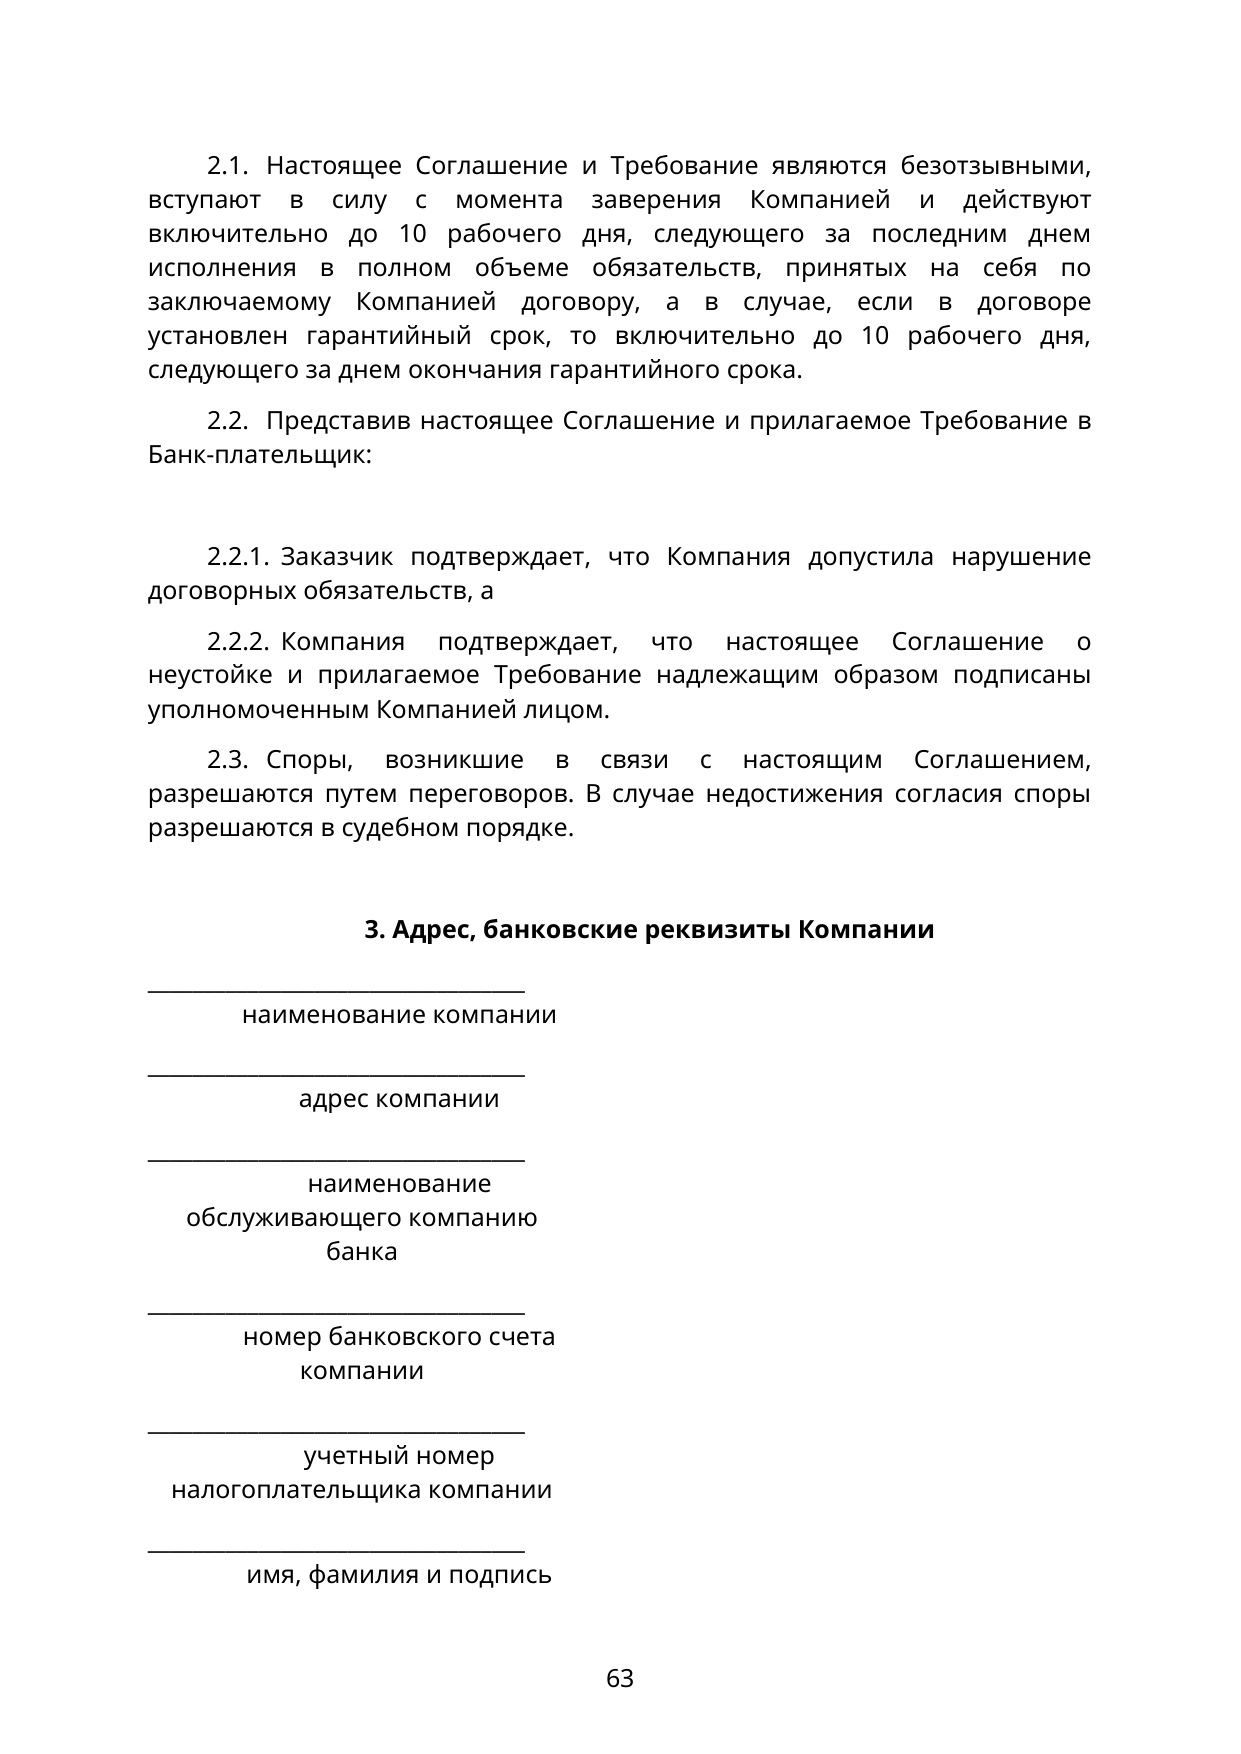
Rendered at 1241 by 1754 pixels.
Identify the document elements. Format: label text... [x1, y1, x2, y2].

text 2.1. Настоящее Соглашение и Требование являются безотзывными, вступают в силу с момента заверения Компанией и действуют включительно до 10 рабочего дня, следующего за последним днем исполнения в полном объеме обязательств, принятых на себя по заключаемому Компанией договору, а в случае, если в договоре установлен гарантийный срок, то включительно до 10 рабочего дня, следующего за днем окончания гарантийного срока. [148, 148, 1092, 386]
text адрес компании [148, 1081, 576, 1115]
text 2.3. Споры, возникшие в связи с настоящим Соглашением, разрешаются путем переговоров. В случае недостижения согласия споры разрешаются в судебном порядке. [148, 742, 1092, 844]
text 2.2.1. Заказчик подтверждает, что Компания допустила нарушение договорных обязательств, а [148, 538, 1092, 606]
text 2.2.2. Компания подтверждает, что настоящее Соглашение о неустойке и прилагаемое Требование надлежащим образом подписаны уполномоченным Компанией лицом. [148, 623, 1092, 725]
text __________________________________ [148, 1404, 1092, 1438]
text __________________________________ [148, 962, 1092, 996]
text __________________________________ [148, 1047, 1092, 1081]
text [148, 1557, 576, 1591]
text __________________________________ [148, 1285, 1092, 1319]
text __________________________________ [148, 1132, 1092, 1166]
text учетный номер налогоплательщика компании [148, 1438, 576, 1506]
text наименование компании [148, 996, 576, 1030]
text наименование обслуживающего компанию банка [148, 1166, 576, 1268]
text 3. Адрес, банковские реквизиты Компании [148, 912, 1092, 946]
text номер банковского счета компании [148, 1319, 576, 1387]
text 2.2. Представив настоящее Соглашение и прилагаемое Требование в Банк-плательщик: [148, 403, 1092, 471]
text __________________________________ [148, 1522, 1092, 1557]
